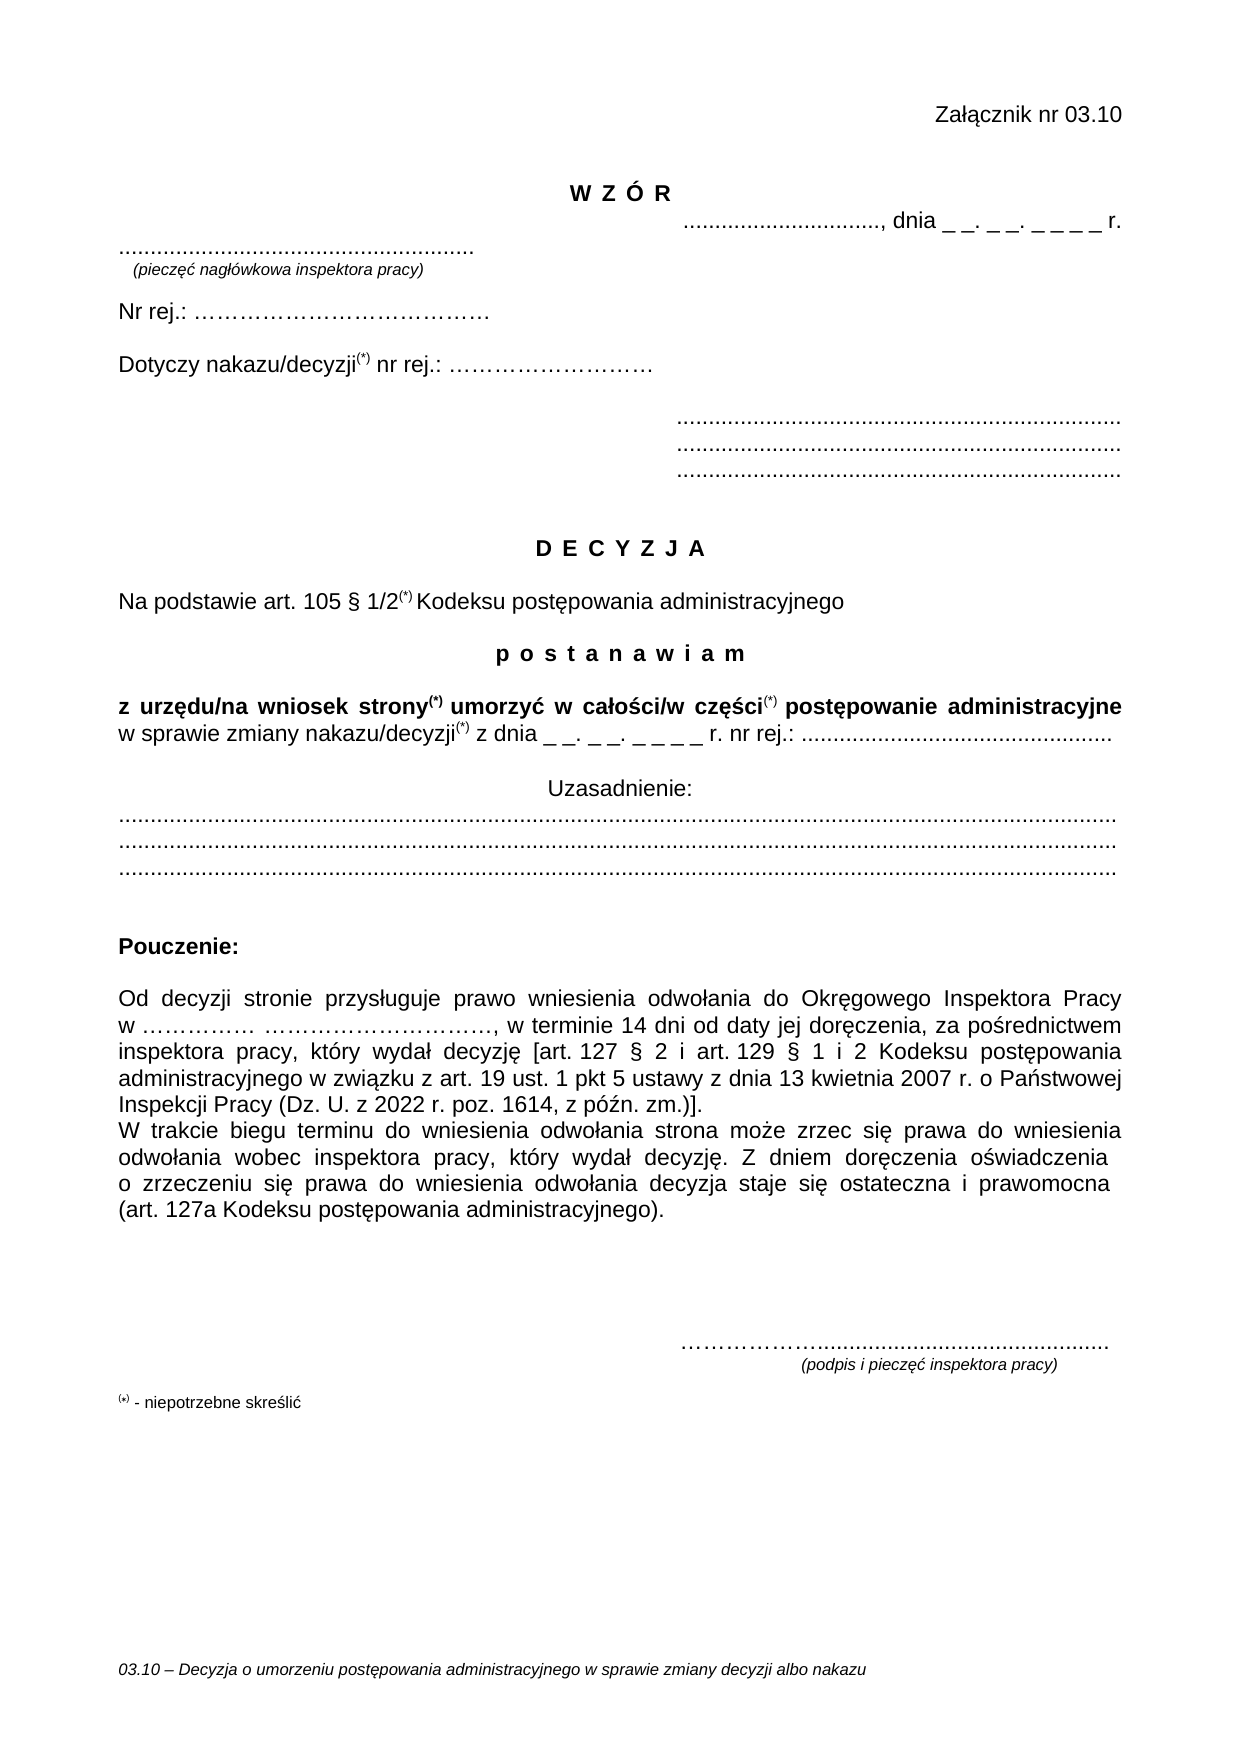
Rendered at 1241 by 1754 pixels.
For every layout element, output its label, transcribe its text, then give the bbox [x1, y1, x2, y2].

text ……………….............................................. [679, 1328, 1122, 1354]
text ...................................................................... [118, 456, 1122, 482]
text ........................................................ [118, 233, 1122, 259]
text () - niepotrzebne skreślić [118, 1393, 1122, 1412]
text ..............................., dnia _ _. _ _. _ _ _ _ r. [118, 207, 1122, 233]
text Na podstawie art. 105 § 1/2(*) Kodeksu postępowania administracyjnego [118, 588, 1122, 614]
text Załącznik nr 03.10 [118, 101, 1122, 128]
text Pouczenie: [118, 933, 1122, 959]
text W trakcie biegu terminu do wniesienia odwołania strona może zrzec się prawa do wniesienia odwołania wobec inspektora pracy, który wydał decyzję. Z dniem doręczenia oświadczenia o zrzeczeniu się prawa do wniesienia odwołania decyzja staje się ostateczna i prawomocna (art. 127a Kodeksu postępowania administracyjnego). [118, 1117, 1122, 1223]
text (podpis i pieczęć inspektora pracy) [737, 1354, 1122, 1373]
text Dotyczy nakazu/decyzji(*) nr rej.: ……………………… [118, 351, 1122, 377]
text postanawiam [118, 640, 1122, 667]
text Uzasadnienie: [118, 774, 1122, 801]
text ...................................................................... [118, 403, 1122, 429]
text Od decyzji stronie przysługuje prawo wniesienia odwołania do Okręgowego Inspektora Pracy w …………… …………………………, w terminie 14 dni od daty jej doręczenia, za pośrednictwem inspektora pracy, który wydał decyzję [art. 127 § 2 i art. 129 § 1 i 2 Kodeksu postępowania administracyjnego w związku z art. 19 ust. 1 pkt 5 ustawy z dnia 13 kwietnia 2007 r. o Państwowej Inspekcji Pracy (Dz. U. z 2022 r. poz. 1614, z późn. zm.)]. [118, 985, 1122, 1117]
text Nr rej.: ………………………………… [118, 298, 1122, 324]
text z urzędu/na wniosek strony(*) umorzyć w całości/w części(*) postępowanie administracyjne w sprawie zmiany nakazu/decyzji(*) z dnia _ _. _ _. _ _ _ _ r. nr rej.: ................................................. [118, 693, 1122, 746]
text WZÓR [118, 180, 1122, 207]
text (pieczęć nagłówkowa inspektora pracy) [118, 259, 1122, 279]
text ....................................................................................................................................................................................................................................................................................................................................................................................................................................................................................... [118, 801, 1122, 880]
text ...................................................................... [118, 429, 1122, 456]
text DECYZJA [118, 535, 1122, 561]
